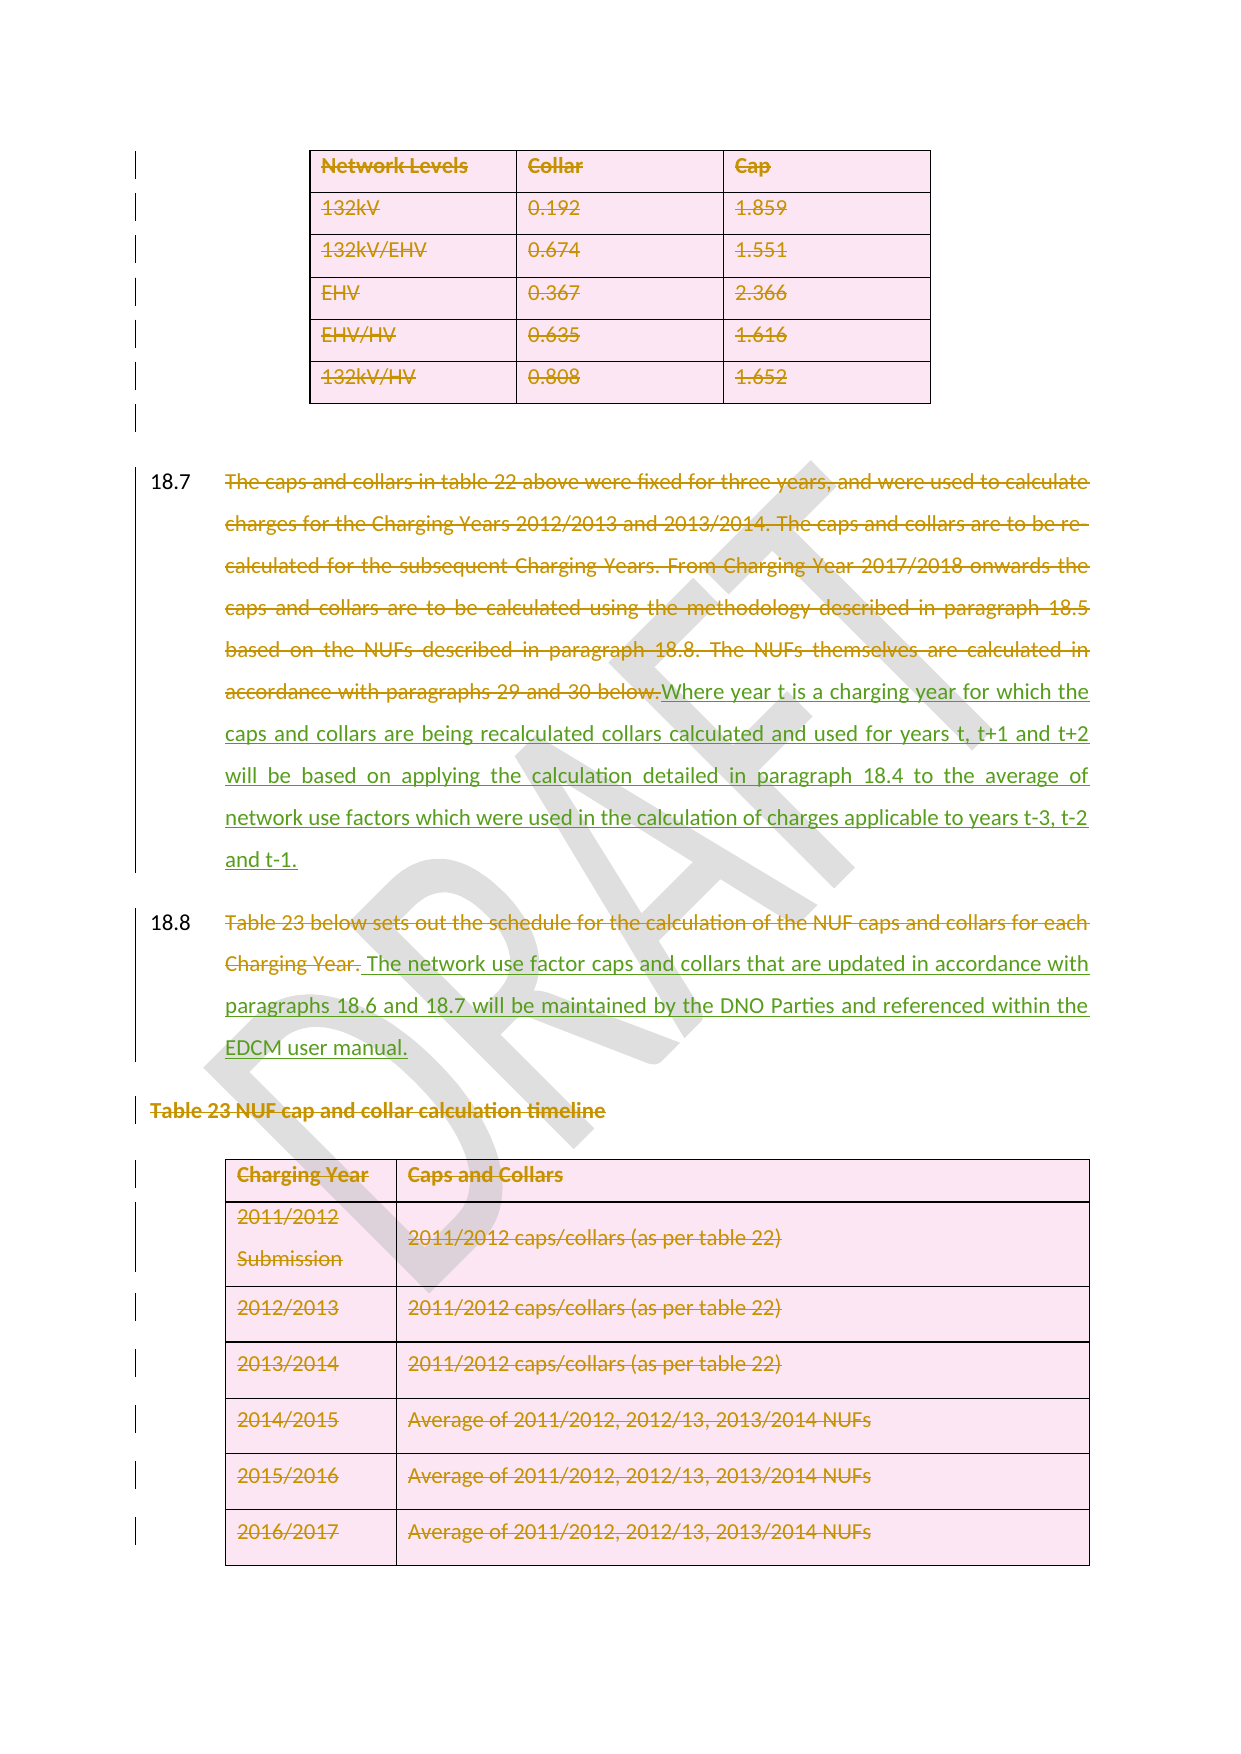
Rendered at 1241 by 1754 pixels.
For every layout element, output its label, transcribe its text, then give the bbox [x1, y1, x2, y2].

text 18.8 [150, 908, 1090, 1062]
text 18.7 [150, 467, 1090, 873]
